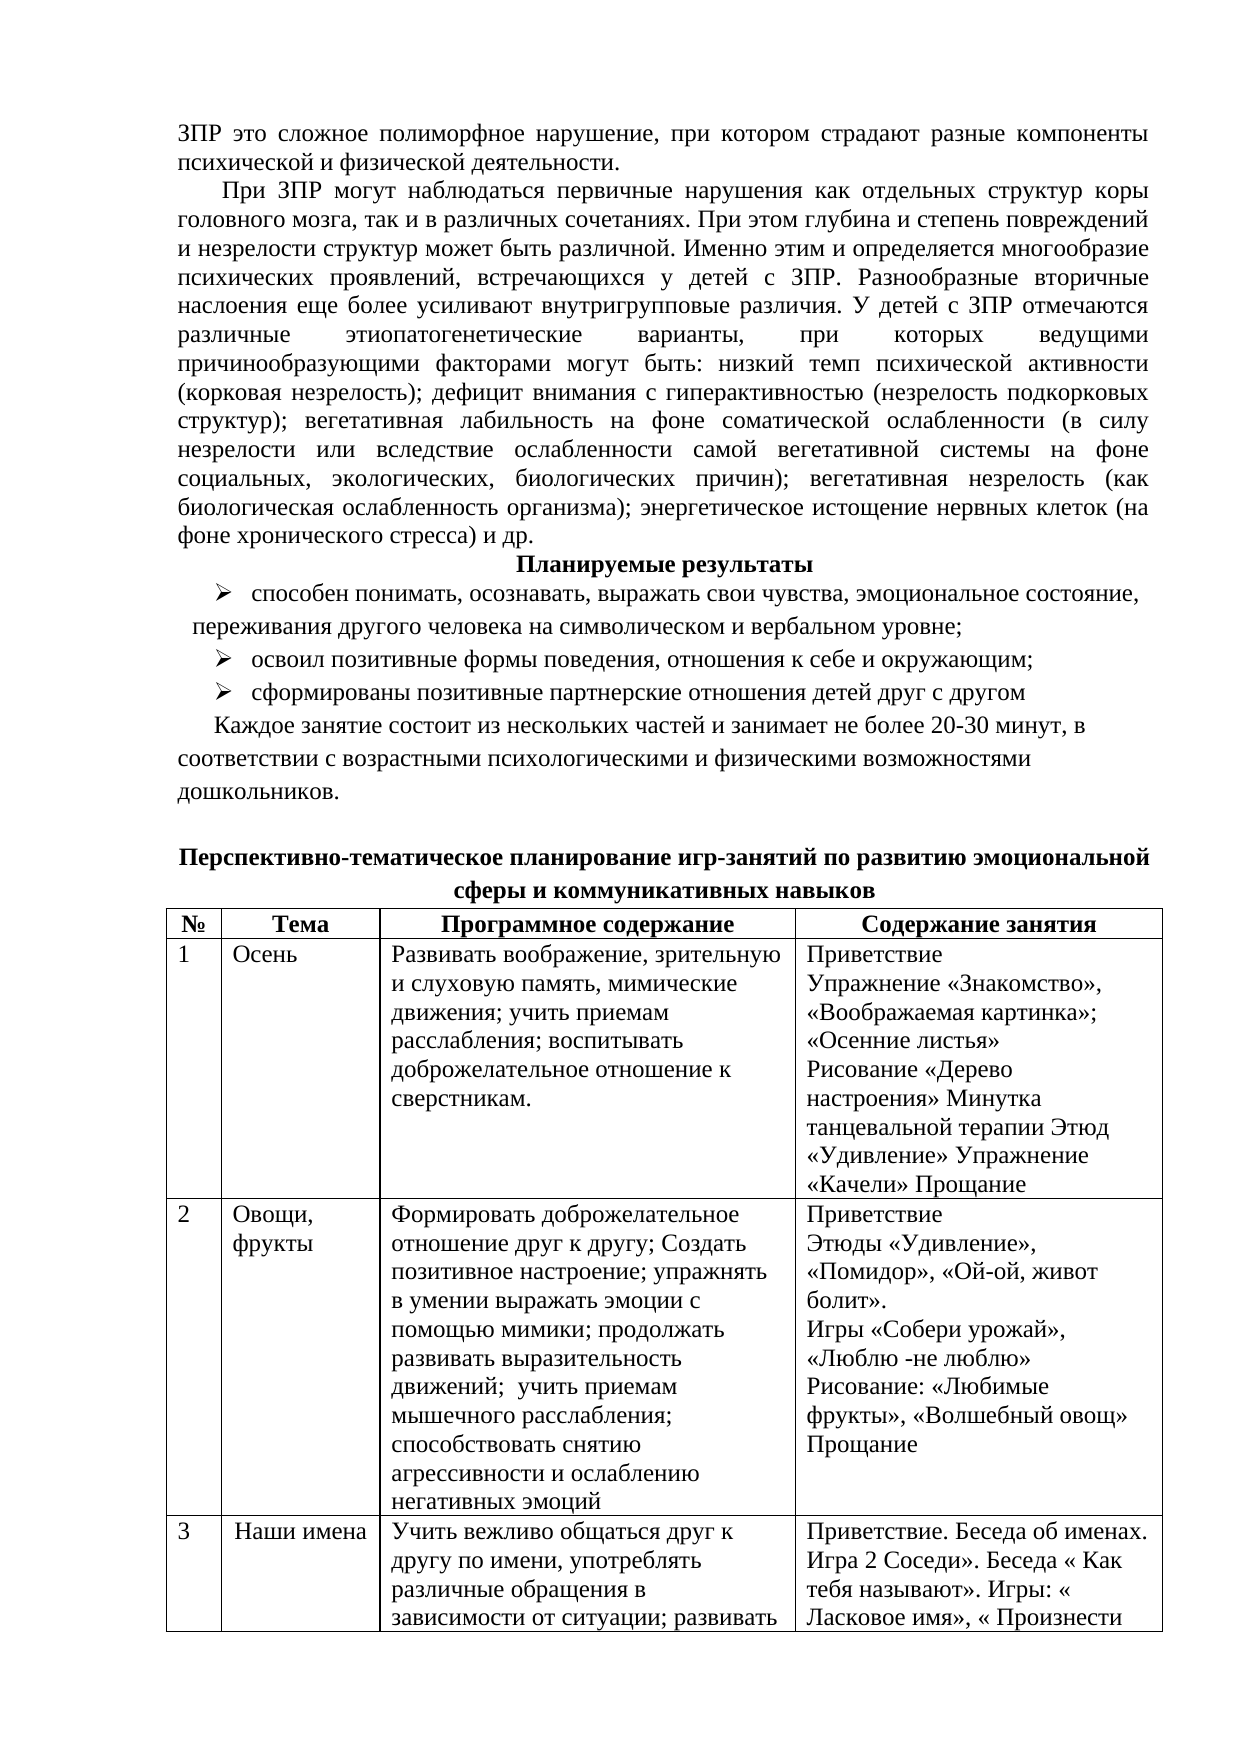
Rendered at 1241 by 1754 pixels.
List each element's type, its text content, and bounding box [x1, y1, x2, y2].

table_cell 1 [167, 939, 221, 1198]
list сформированы позитивные партнерские отношения детей друг с другом [192, 677, 1152, 706]
text Каждое занятие состоит из нескольких частей и занимает не более 20-30 минут, в соответствии с возрастными психологическими и физическими возможностями дошкольников. [177, 710, 1152, 805]
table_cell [381, 1516, 795, 1631]
table_header № [167, 909, 221, 938]
table_cell Приветствие Этюды «Удивление», «Помидор», «Ой-ой, живот болит». Игры «Собери урожай», «Люблю -не люблю» Рисование: «Любимые фрукты», «Волшебный овощ» Прощание [796, 1199, 1162, 1515]
table_cell 3 [167, 1516, 221, 1631]
table_cell Формировать доброжелательное отношение друг к другу; Создать позитивное настроение; упражнять в умении выражать эмоции с помощью мимики; продолжать развивать выразительность движений; учить приемам мышечного расслабления; способствовать снятию агрессивности и ослаблению негативных эмоций [381, 1199, 795, 1515]
list освоил позитивные формы поведения, отношения к себе и окружающим; [192, 644, 1152, 673]
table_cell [796, 1516, 1162, 1631]
table_cell 2 [167, 1199, 221, 1515]
table_header Содержание занятия [796, 909, 1162, 938]
table_cell Наши имена [222, 1516, 379, 1631]
text Перспективно-тематическое планирование игр-занятий по развитию эмоциональной сферы и коммуникативных навыков [177, 842, 1152, 904]
table_header Программное содержание [381, 909, 795, 938]
text При ЗПР могут наблюдаться первичные нарушения как отдельных структур коры головного мозга, так и в различных сочетаниях. При этом глубина и степень повреждений и незрелости структур может быть различной. Именно этим и определяется многообразие психических проявлений, встречающихся у детей с ЗПР. Разнообразные вторичные наслоения еще более усиливают внутригрупповые различия. У детей с ЗПР отмечаются различные этиопатогенетические варианты, при которых ведущими причинообразующими факторами могут быть: низкий темп психической активности (корковая незрелость); дефицит внимания с гиперактивностью (незрелость подкорковых структур); вегетативная лабильность на фоне соматической ослабленности (в силу незрелости или вследствие ослабленности самой вегетативной системы на фоне социальных, экологических, биологических причин); вегетативная незрелость (как биологическая ослабленность организма); энергетическое истощение нервных клеток (на фоне хронического стресса) и др. [177, 176, 1149, 549]
table_cell Приветствие Упражнение «Знакомство», «Воображаемая картинка»; «Осенние листья» Рисование «Дерево настроения» Минутка танцевальной терапии Этюд «Удивление» Упражнение «Качели» Прощание [796, 939, 1162, 1198]
table_header Тема [222, 909, 379, 938]
list способен понимать, осознавать, выражать свои чувства, эмоциональное состояние, переживания другого человека на символическом и вербальном уровне; [192, 578, 1152, 640]
table_cell Овощи, фрукты [222, 1199, 379, 1515]
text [177, 118, 1149, 176]
table_cell Осень [222, 939, 379, 1198]
text Планируемые результаты [177, 549, 1152, 578]
table_cell Развивать воображение, зрительную и слуховую память, мимические движения; учить приемам расслабления; воспитывать доброжелательное отношение к сверстникам. [381, 939, 795, 1198]
